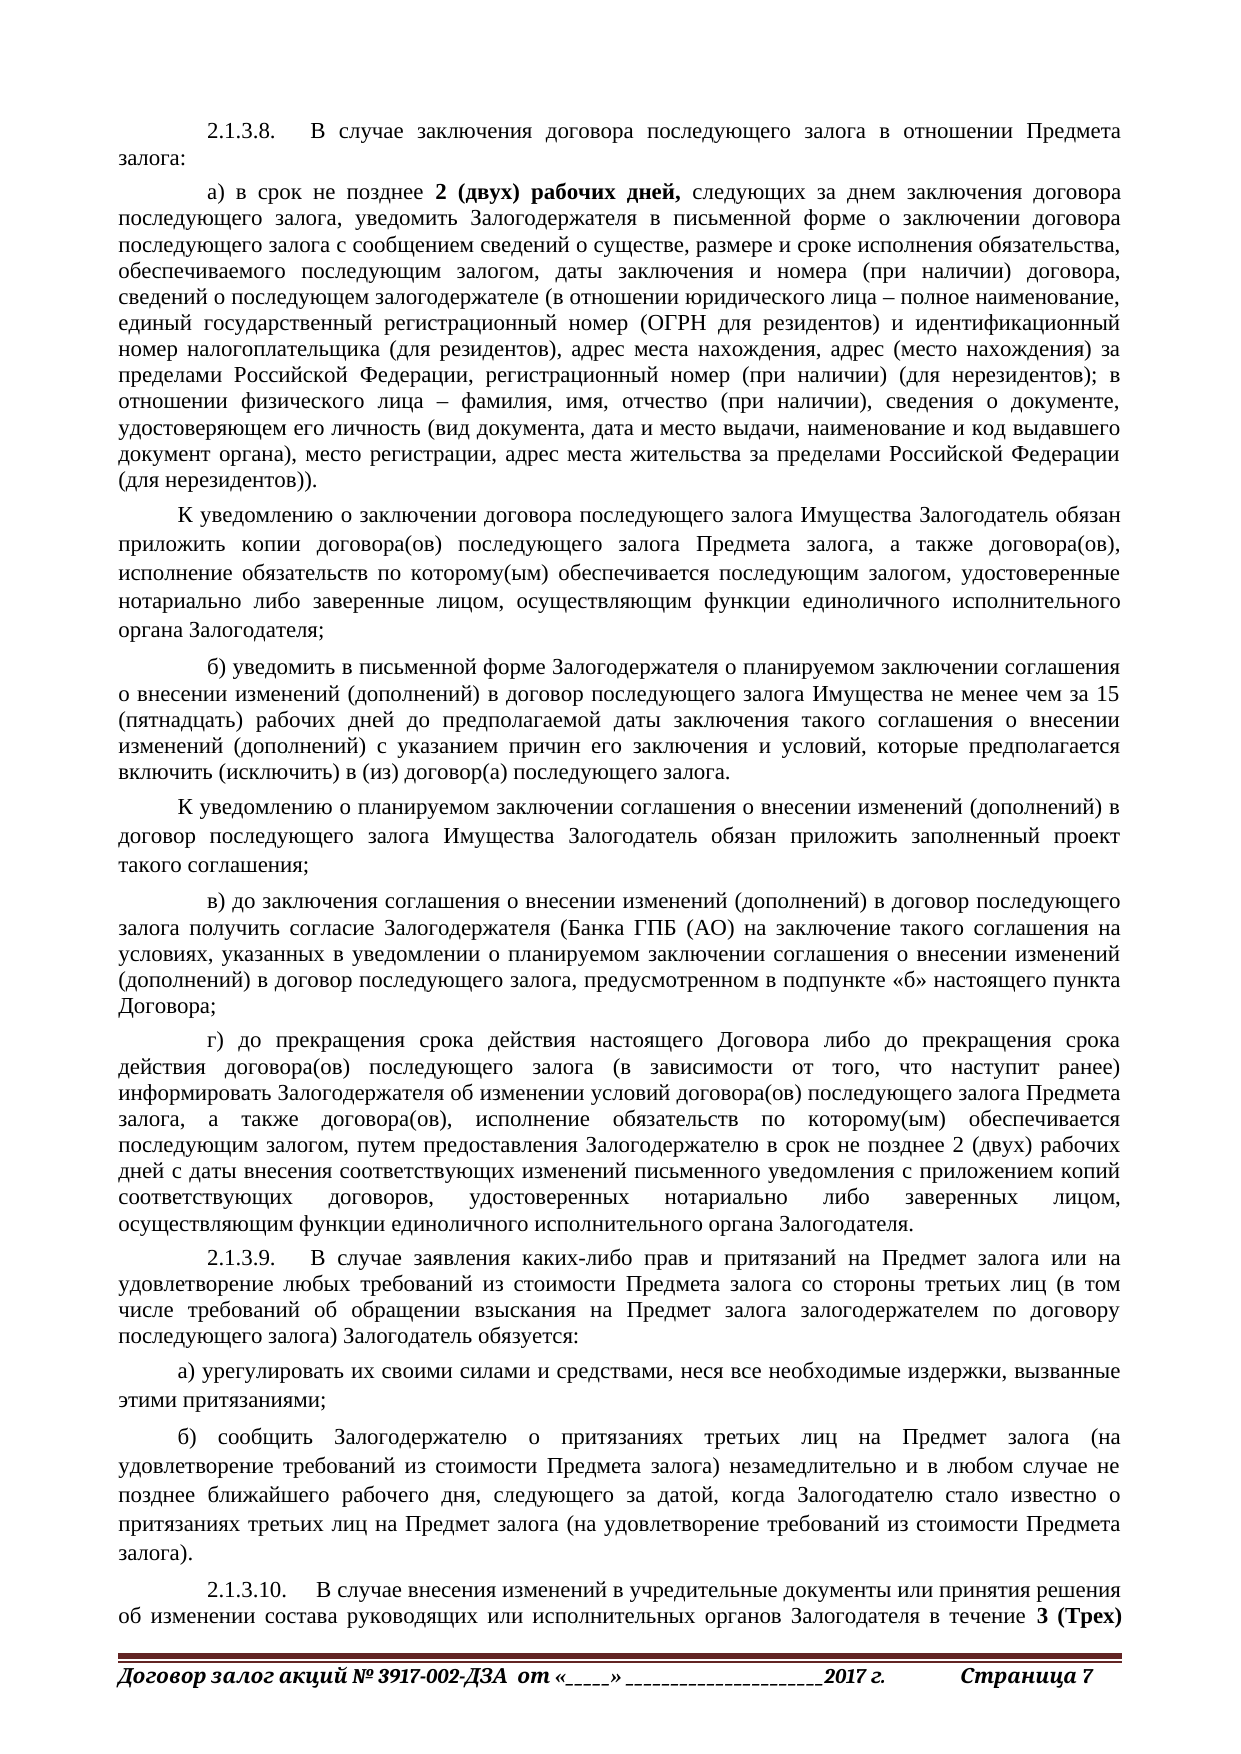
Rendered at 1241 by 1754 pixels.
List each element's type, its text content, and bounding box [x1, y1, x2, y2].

text г) до прекращения срока действия настоящего Договора либо до прекращения срока действия договора(ов) последующего залога (в зависимости от того, что наступит ранее) информировать Залогодержателя об изменении условий договора(ов) последующего залога Предмета залога, а также договора(ов), исполнение обязательств по которому(ым) обеспечивается последующим залогом, путем предоставления Залогодержателю в срок не позднее 2 (двух) рабочих дней с даты внесения соответствующих изменений письменного уведомления с приложением копий соответствующих договоров, удостоверенных нотариально либо заверенных лицом, осуществляющим функции единоличного исполнительного органа Залогодателя. [118, 1027, 1122, 1236]
text а) в срок не позднее 2 (двух) рабочих дней, следующих за днем заключения договора последующего залога, уведомить Залогодержателя в письменной форме о заключении договора последующего залога с сообщением сведений о существе, размере и сроке исполнения обязательства, обеспечиваемого последующим залогом, даты заключения и номера (при наличии) договора, сведений о последующем залогодержателе (в отношении юридического лица – полное наименование, единый государственный регистрационный номер (ОГРН для резидентов) и идентификационный номер налогоплательщика (для резидентов), адрес места нахождения, адрес (место нахождения) за пределами Российской Федерации, регистрационный номер (при наличии) (для нерезидентов); в отношении физического лица – фамилия, имя, отчество (при наличии), сведения о документе, удостоверяющем его личность (вид документа, дата и место выдачи, наименование и код выдавшего документ органа), место регистрации, адрес места жительства за пределами Российской Федерации (для нерезидентов)). [118, 179, 1122, 492]
text а) урегулировать их своими силами и средствами, неся все необходимые издержки, вызванные этими притязаниями; [118, 1357, 1122, 1412]
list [118, 1576, 1122, 1629]
text б) уведомить в письменной форме Залогодержателя о планируемом заключении соглашения о внесении изменений (дополнений) в договор последующего залога Имущества не менее чем за 15 (пятнадцать) рабочих дней до предполагаемой даты заключения такого соглашения о внесении изменений (дополнений) с указанием причин его заключения и условий, которые предполагается включить (исключить) в (из) договор(а) последующего залога. [118, 654, 1122, 784]
text К уведомлению о планируемом заключении соглашения о внесении изменений (дополнений) в договор последующего залога Имущества Залогодатель обязан приложить заполненный проект такого соглашения; [118, 793, 1122, 877]
text б) сообщить Залогодержателю о притязаниях третьих лиц на Предмет залога (на удовлетворение требований из стоимости Предмета залога) незамедлительно и в любом случае не позднее ближайшего рабочего дня, следующего за датой, когда Залогодателю стало известно о притязаниях третьих лиц на Предмет залога (на удовлетворение требований из стоимости Предмета залога). [118, 1423, 1122, 1566]
text К уведомлению о заключении договора последующего залога Имущества Залогодатель обязан приложить копии договора(ов) последующего залога Предмета залога, а также договора(ов), исполнение обязательств по которому(ым) обеспечивается последующим залогом, удостоверенные нотариально либо заверенные лицом, осуществляющим функции единоличного исполнительного органа Залогодателя; [118, 501, 1122, 643]
list В случае заявления каких-либо прав и притязаний на Предмет залога или на удовлетворение любых требований из стоимости Предмета залога со стороны третьих лиц (в том числе требований об обращении взыскания на Предмет залога залогодержателем по договору последующего залога) Залогодатель обязуется: [118, 1244, 1122, 1349]
list В случае заключения договора последующего залога в отношении Предмета залога: [118, 118, 1122, 170]
text в) до заключения соглашения о внесении изменений (дополнений) в договор последующего залога получить согласие Залогодержателя (Банка ГПБ (АО) на заключение такого соглашения на условиях, указанных в уведомлении о планируемом заключении соглашения о внесении изменений (дополнений) в договор последующего залога, предусмотренном в подпункте «б» настоящего пункта Договора; [118, 888, 1122, 1018]
